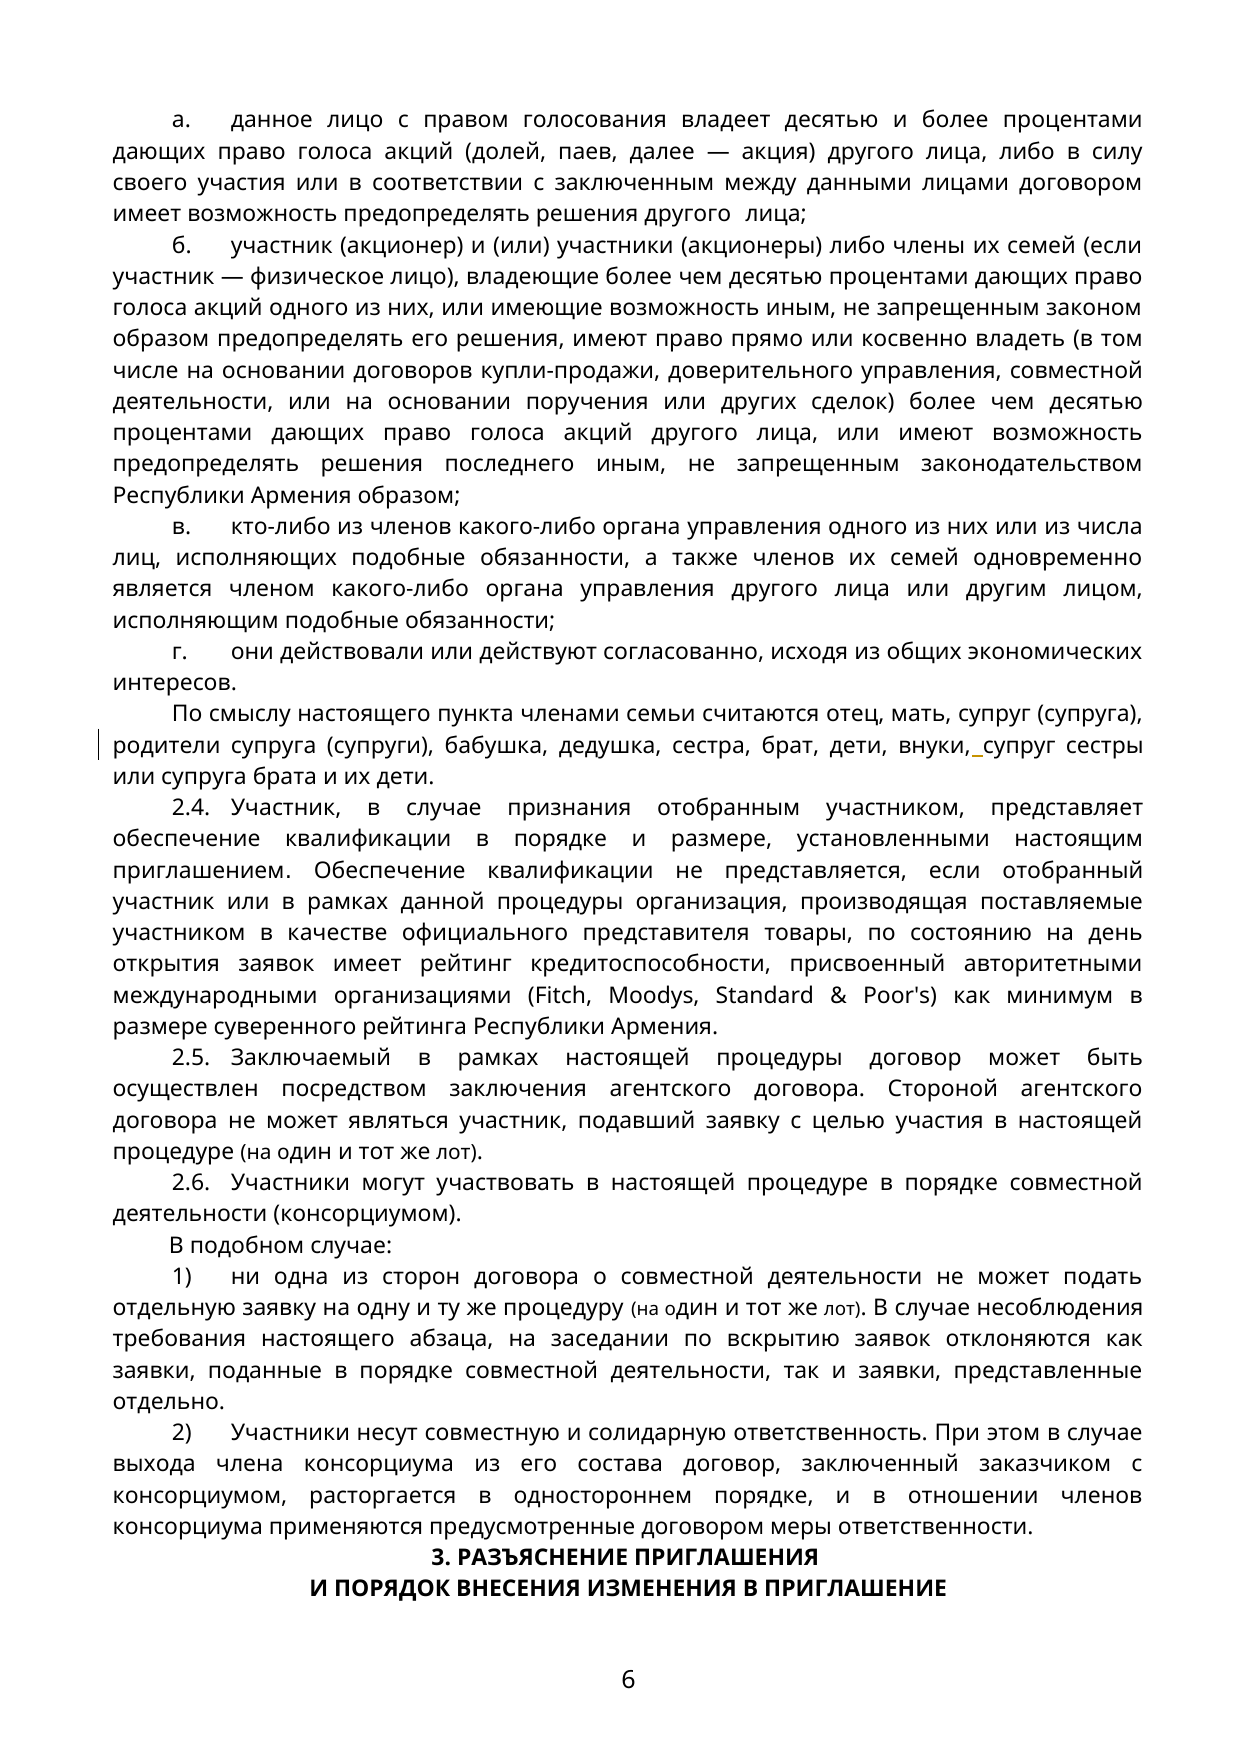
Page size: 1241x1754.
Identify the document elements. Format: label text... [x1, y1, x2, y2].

text В подобном случае: [112, 1228, 1144, 1260]
text 2.4. Участник, в случае признания отобранным участником, представляет обеспечение квалификации в порядке и размере, установленными настоящим приглашением. Обеспечение квалификации не представляется, если отобранный участник или в рамках данной процедуры организация, производящая поставляемые участником в качестве официального представителя товары, по состоянию на день открытия заявок имеет рейтинг кредитоспособности, присвоенный авторитетными международными организациями (Fitch, Moodys, Standard & Poor's) как минимум в размере суверенного рейтинга Республики Армения. [112, 791, 1144, 1041]
text 3. РАЗЪЯСНЕНИЕ ПРИГЛАШЕНИЯ И ПОРЯДОК ВНЕСЕНИЯ ИЗМЕНЕНИЯ В ПРИГЛАШЕНИЕ [112, 1541, 1144, 1603]
text б. участник (акционер) и (или) участники (акционеры) либо члены их семей (если участник — физическое лицо), владеющие более чем десятью процентами дающих право голоса акций одного из них, или имеющие возможность иным, не запрещенным законом образом предопределять его решения, имеют право прямо или косвенно владеть (в том числе на основании договоров купли-продажи, доверительного управления, совместной деятельности, или на основании поручения или других сделок) более чем десятью процентами дающих право голоса акций другого лица, или имеют возможность предопределять решения последнего иным, не запрещенным законодательством Республики Армения образом; [112, 228, 1144, 510]
text 2) Участники несут совместную и солидарную ответственность. При этом в случае выхода члена консорциума из его состава договор, заключенный заказчиком с консорциумом, расторгается в одностороннем порядке, и в отношении членов консорциума применяются предусмотренные договором меры ответственности. [112, 1416, 1144, 1541]
text г. они действовали или действуют согласованно, исходя из общих экономических интересов. [112, 635, 1144, 697]
text 1) ни одна из сторон договора о совместной деятельности не может подать отдельную заявку на одну и ту же процедуру (на один и тот же лот). В случае несоблюдения требования настоящего абзаца, на заседании по вскрытию заявок отклоняются как заявки, поданные в порядке совместной деятельности, так и заявки, представленные отдельно. [112, 1260, 1144, 1416]
text 2.6. Участники могут участвовать в настоящей процедуре в порядке совместной деятельности (консорциумом). [112, 1166, 1144, 1228]
text 2.5. Заключаемый в рамках настоящей процедуры договор может быть осуществлен посредством заключения агентского договора. Стороной агентского договора не может являться участник, подавший заявку с целью участия в настоящей процедуре (на один и тот же лот). [112, 1041, 1144, 1166]
text По смыслу настоящего пункта членами семьи считаются отец, мать, супруг (супруга), родители супруга (супруги), бабушка, дедушка, сестра, брат, дети, внуки,супруг сестры или супруга брата и их дети. [112, 697, 1144, 791]
text в. кто-либо из членов какого-либо органа управления одного из них или из числа лиц, исполняющих подобные обязанности, а также членов их семей одновременно является членом какого-либо органа управления другого лица или другим лицом, исполняющим подобные обязанности; [112, 510, 1144, 635]
text а. данное лицо с правом голосования владеет десятью и более процентами дающих право голоса акций (долей, паев, далее — акция) другого лица, либо в силу своего участия или в соответствии с заключенным между данными лицами договором имеет возможность предопределять решения другого лица; [112, 103, 1144, 228]
